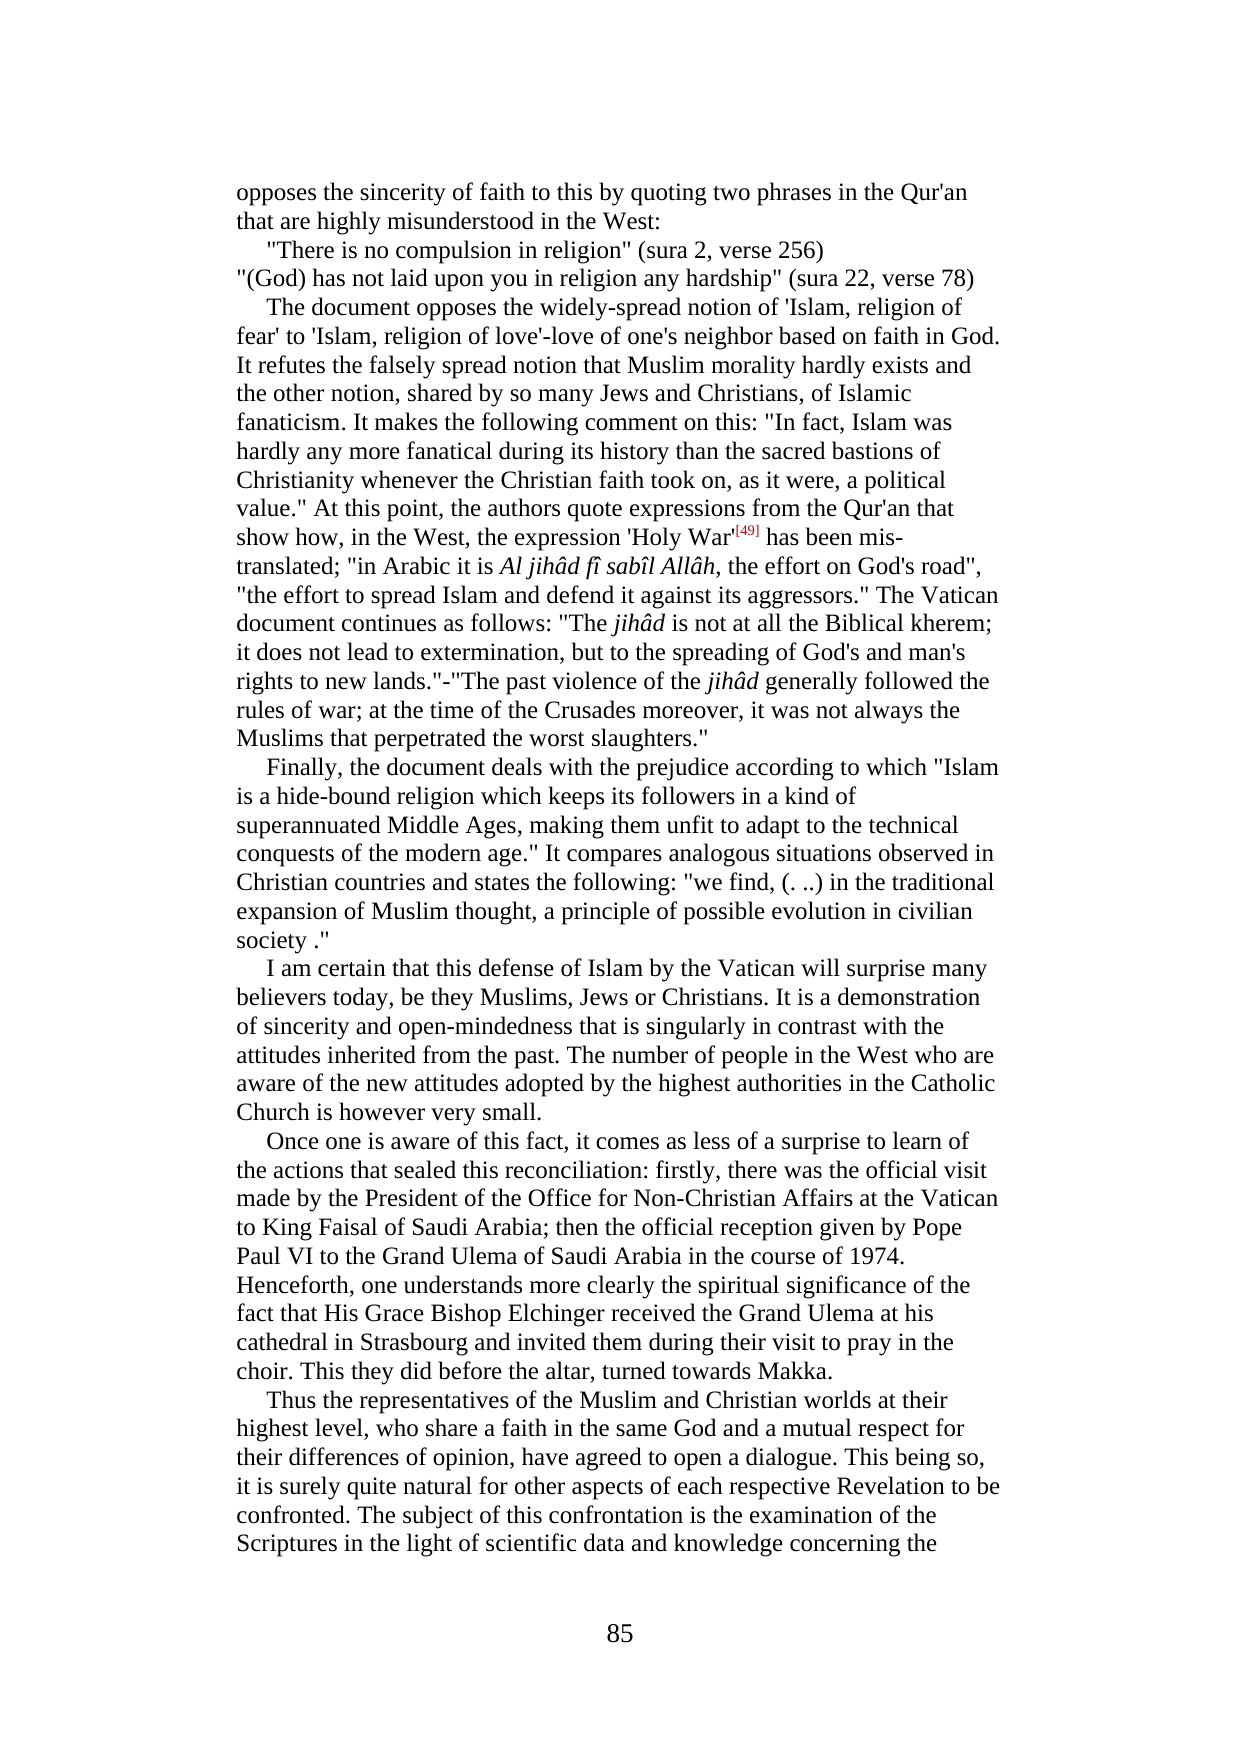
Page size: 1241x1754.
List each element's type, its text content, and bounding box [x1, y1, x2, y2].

text "There is no compulsion in religion" (sura 2, verse 256) "(God) has not laid upon you in religion any hardship" (sura 22, verse 78) [236, 235, 1004, 292]
text I am certain that this defense of Islam by the Vatican will surprise many believers today, be they Muslims, Jews or Christians. It is a demonstration of sincerity and open-mindedness that is singularly in contrast with the attitudes inherited from the past. The number of people in the West who are aware of the new attitudes adopted by the highest authorities in the Catholic Church is however very small. [236, 953, 1004, 1126]
text Finally, the document deals with the prejudice according to which "Islam is a hide-bound religion which keeps its followers in a kind of superannuated Middle Ages, making them unfit to adapt to the technical conquests of the modern age." It compares analogous situations observed in Christian countries and states the following: "we find, (. ..) in the traditional expansion of Muslim thought, a principle of possible evolution in civilian society ." [236, 752, 1004, 953]
text The document opposes the widely-spread notion of 'Islam, religion of fear' to 'Islam, religion of love'-love of one's neighbor based on faith in God. It refutes the falsely spread notion that Muslim morality hardly exists and the other notion, shared by so many Jews and Christians, of Islamic fanaticism. It makes the following comment on this: "In fact, Islam was hardly any more fanatical during its history than the sacred bastions of Christianity whenever the Christian faith took on, as it were, a political value." At this point, the authors quote expressions from the Qur'an that show how, in the West, the expression 'Holy War'[49] has been mis-translated; "in Arabic it is Al jihâd fî sabîl Allâh, the effort on God's road", "the effort to spread Islam and defend it against its aggressors." The Vatican document continues as follows: "The jihâd is not at all the Biblical kherem; it does not lead to extermination, but to the spreading of God's and man's rights to new lands."-"The past violence of the jihâd generally followed the rules of war; at the time of the Crusades moreover, it was not always the Muslims that perpetrated the worst slaughters." [236, 292, 1004, 752]
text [236, 177, 1004, 235]
text Once one is aware of this fact, it comes as less of a surprise to learn of the actions that sealed this reconciliation: firstly, there was the official visit made by the President of the Office for Non-Christian Affairs at the Vatican to King Faisal of Saudi Arabia; then the official reception given by Pope Paul VI to the Grand Ulema of Saudi Arabia in the course of 1974. Henceforth, one understands more clearly the spiritual significance of the fact that His Grace Bishop Elchinger received the Grand Ulema at his cathedral in Strasbourg and invited them during their visit to pray in the choir. This they did before the altar, turned towards Makka. [236, 1126, 1004, 1385]
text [236, 1385, 1004, 1557]
